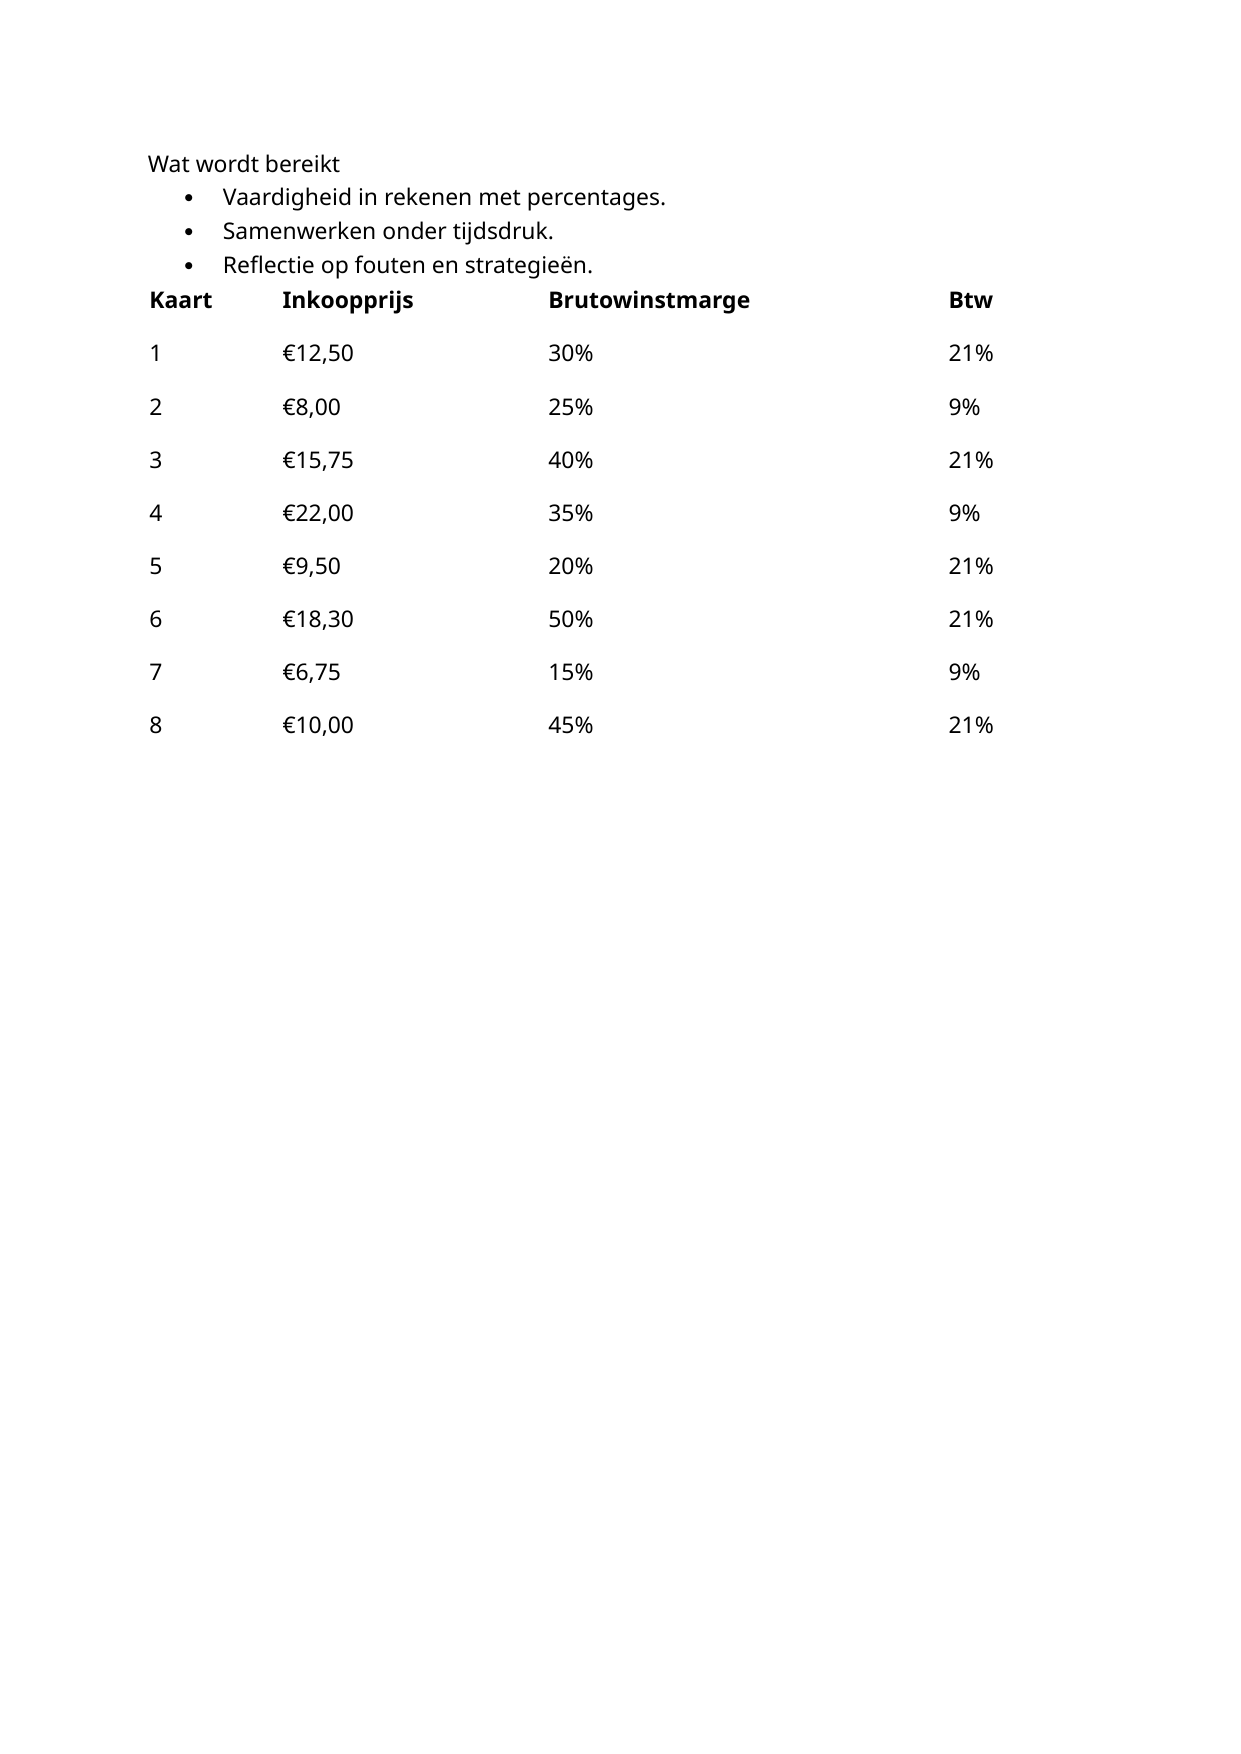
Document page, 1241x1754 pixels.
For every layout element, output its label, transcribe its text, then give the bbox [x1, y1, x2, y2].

table_cell 45% [547, 708, 947, 761]
table_cell 4 [148, 495, 281, 548]
table_cell 21% [947, 336, 1053, 389]
table_cell 3 [148, 442, 281, 495]
table_cell 40% [547, 442, 947, 495]
table_cell 35% [547, 495, 947, 548]
table_cell 9% [947, 495, 1053, 548]
text Wat wordt bereikt [148, 148, 1093, 179]
table_cell 9% [947, 655, 1053, 708]
table_cell €8,00 [281, 389, 547, 442]
table_cell 21% [947, 442, 1053, 495]
table_cell €18,30 [281, 601, 547, 654]
table_header Btw [947, 283, 1053, 336]
table_header Brutowinstmarge [547, 283, 947, 336]
table_cell 8 [148, 708, 281, 761]
table_cell 20% [547, 548, 947, 601]
table_cell 21% [947, 601, 1053, 654]
table_cell 7 [148, 655, 281, 708]
table_header Inkoopprijs [281, 283, 547, 336]
table_cell €9,50 [281, 548, 547, 601]
list Vaardigheid in rekenen met percentages. [185, 181, 1093, 213]
table_cell 21% [947, 708, 1053, 761]
table_cell €6,75 [281, 655, 547, 708]
list Reflectie op fouten en strategieën. [185, 249, 1093, 280]
table_cell €15,75 [281, 442, 547, 495]
table_cell 2 [148, 389, 281, 442]
table_cell €12,50 [281, 336, 547, 389]
table_cell 25% [547, 389, 947, 442]
table_cell 6 [148, 601, 281, 654]
table_cell 30% [547, 336, 947, 389]
table_cell 15% [547, 655, 947, 708]
table_cell 1 [148, 336, 281, 389]
table_cell €22,00 [281, 495, 547, 548]
table_cell 5 [148, 548, 281, 601]
table_cell 9% [947, 389, 1053, 442]
table_header Kaart [148, 283, 281, 336]
table_cell 50% [547, 601, 947, 654]
table_cell 21% [947, 548, 1053, 601]
table_cell €10,00 [281, 708, 547, 761]
list Samenwerken onder tijdsdruk. [185, 215, 1093, 246]
